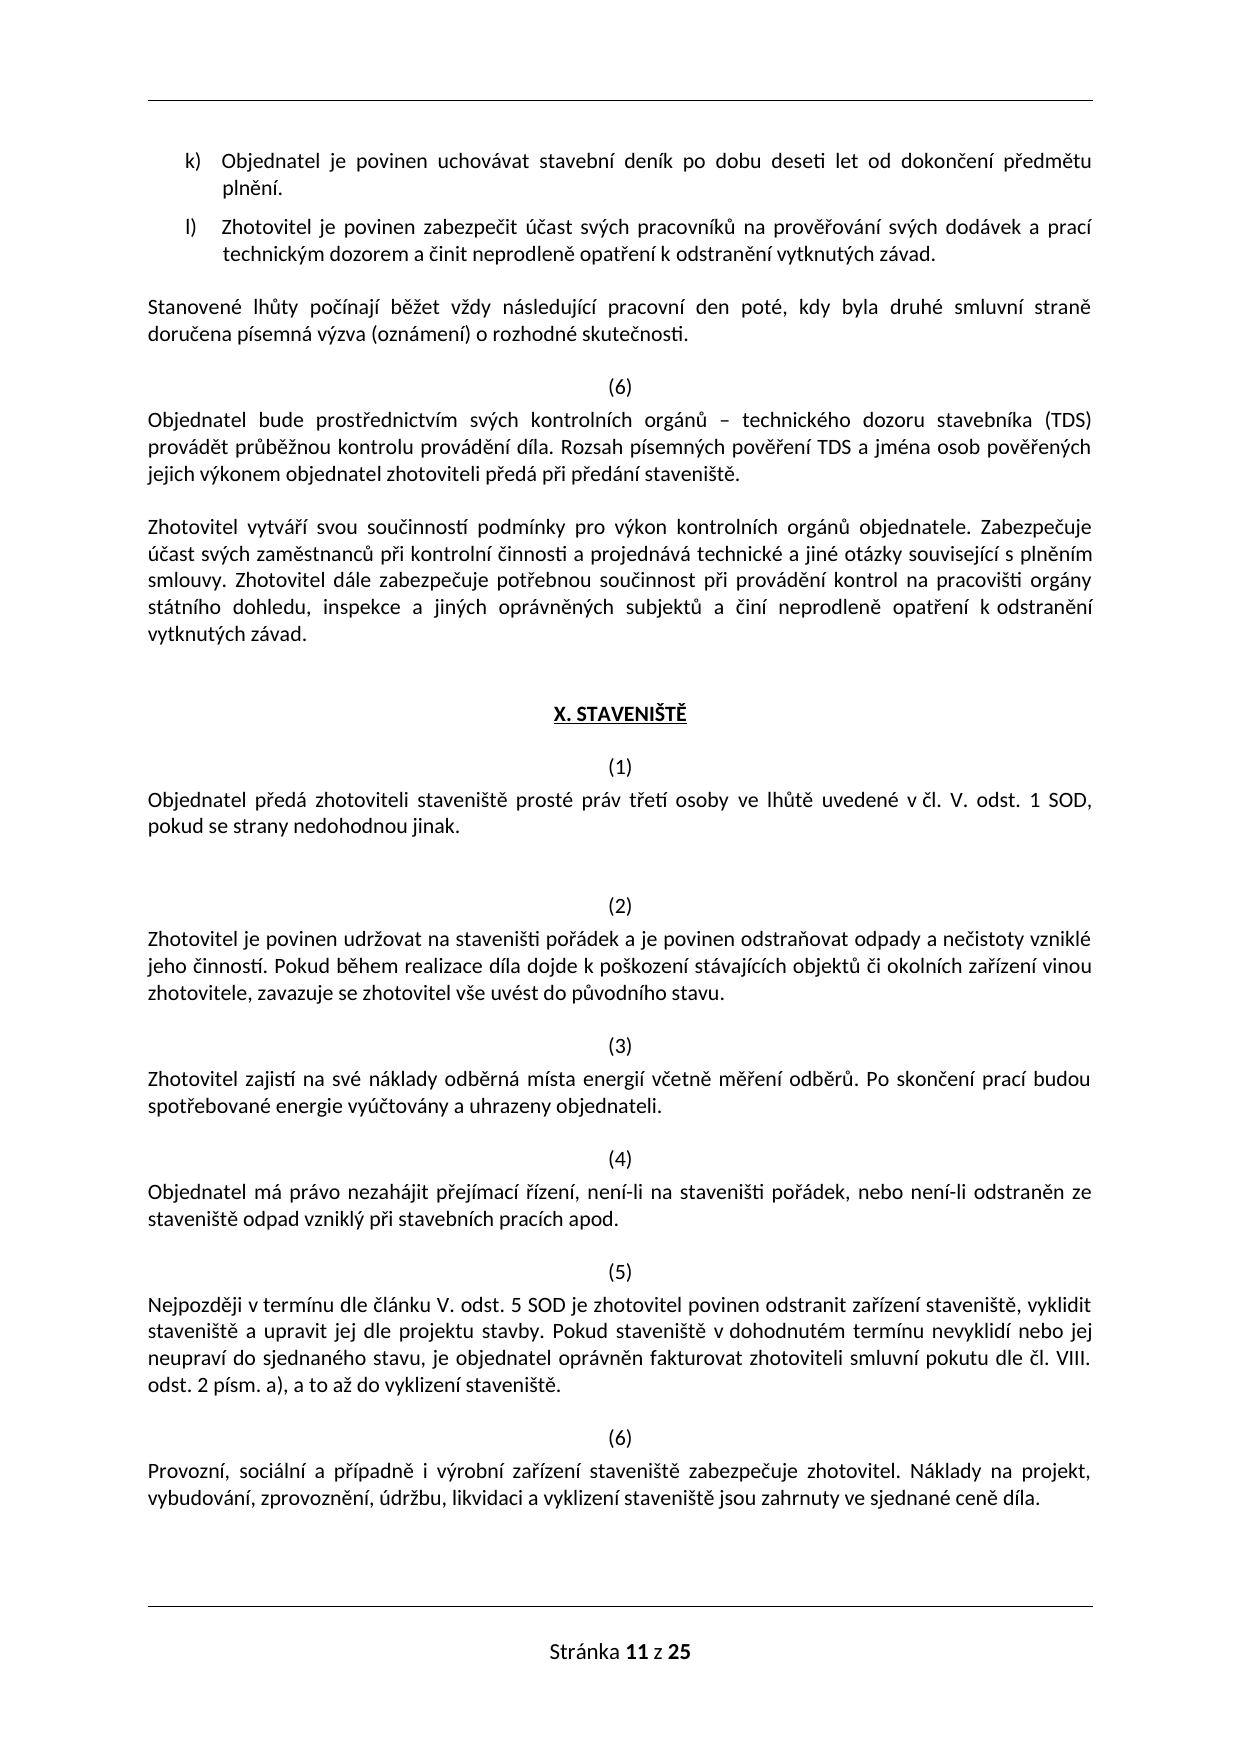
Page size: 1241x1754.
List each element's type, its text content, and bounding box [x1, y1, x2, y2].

text Objednatel předá zhotoviteli staveniště prosté práv třetí osoby ve lhůtě uvedené v čl. V. odst. 1 SOD, pokud se strany nedohodnou jinak. [148, 786, 1093, 839]
text Objednatel bude prostřednictvím svých kontrolních orgánů – technického dozoru stavebníka (TDS) provádět průběžnou kontrolu provádění díla. Rozsah písemných pověření TDS a jména osob pověřených jejich výkonem objednatel zhotoviteli předá při předání staveniště. [148, 406, 1093, 486]
text X. Staveniště [148, 700, 1093, 726]
text (3) [148, 1032, 1093, 1059]
text (6) [148, 373, 1093, 400]
list Zhotovitel je povinen zabezpečit účast svých pracovníků na prověřování svých dodávek a prací technickým dozorem a činit neprodleně opatření k odstranění vytknutých závad. [185, 213, 1093, 267]
text (1) [148, 753, 1093, 780]
text (4) [148, 1145, 1093, 1172]
text Zhotovitel je povinen udržovat na staveništi pořádek a je povinen odstraňovat odpady a nečistoty vzniklé jeho činností. Pokud během realizace díla dojde k poškození stávajících objektů či okolních zařízení vinou zhotovitele, zavazuje se zhotovitel vše uvést do původního stavu. [148, 926, 1093, 1006]
list Objednatel je povinen uchovávat stavební deník po dobu deseti let od dokončení předmětu plnění. [185, 148, 1093, 201]
text (5) [148, 1258, 1093, 1285]
text Stanovené lhůty počínají běžet vždy následující pracovní den poté, kdy byla druhé smluvní straně doručena písemná výzva (oznámení) o rozhodné skutečnosti. [148, 293, 1093, 347]
text Objednatel má právo nezahájit přejímací řízení, není-li na staveništi pořádek, nebo není-li odstraněn ze staveniště odpad vzniklý při stavebních pracích apod. [148, 1178, 1093, 1231]
text Nejpozději v termínu dle článku V. odst. 5 SOD je zhotovitel povinen odstranit zařízení staveniště, vyklidit staveniště a upravit jej dle projektu stavby. Pokud staveniště v dohodnutém termínu nevyklidí nebo jej neupraví do sjednaného stavu, je objednatel oprávněn fakturovat zhotoviteli smluvní pokutu dle čl. VIII. odst. 2 písm. a), a to až do vyklizení staveniště. [148, 1291, 1093, 1398]
text (6) [148, 1424, 1093, 1451]
text Zhotovitel zajistí na své náklady odběrná místa energií včetně měření odběrů. Po skončení prací budou spotřebované energie vyúčtovány a uhrazeny objednateli. [148, 1065, 1093, 1118]
text Zhotovitel vytváří svou součinností podmínky pro výkon kontrolních orgánů objednatele. Zabezpečuje účast svých zaměstnanců při kontrolní činnosti a projednává technické a jiné otázky související s plněním smlouvy. Zhotovitel dále zabezpečuje potřebnou součinnost při provádění kontrol na pracovišti orgány státního dohledu, inspekce a jiných oprávněných subjektů a činí neprodleně opatření k odstranění vytknutých závad. [148, 513, 1093, 646]
text (2) [148, 893, 1093, 919]
text Provozní, sociální a případně i výrobní zařízení staveniště zabezpečuje zhotovitel. Náklady na projekt, vybudování, zprovoznění, údržbu, likvidaci a vyklizení staveniště jsou zahrnuty ve sjednané ceně díla. [148, 1457, 1093, 1511]
